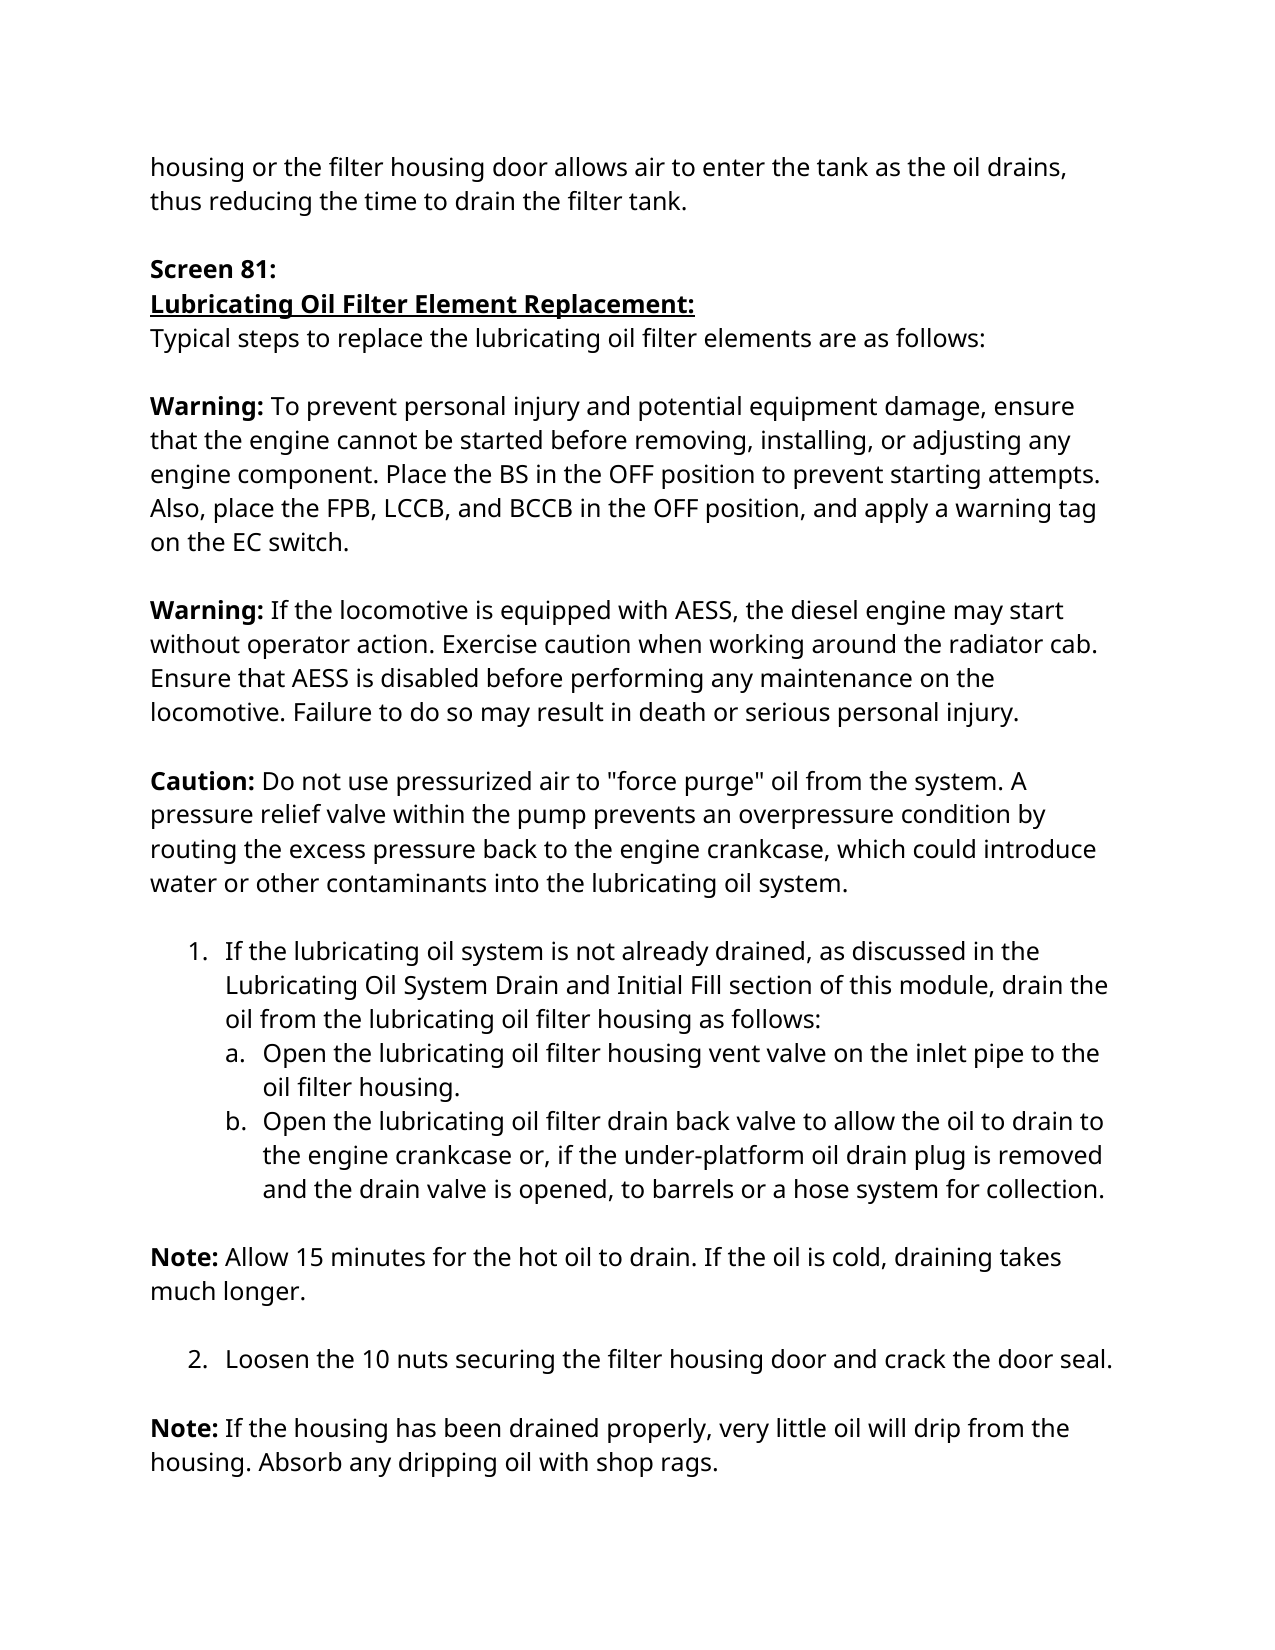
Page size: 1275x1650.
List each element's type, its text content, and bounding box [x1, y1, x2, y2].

text Lubricating Oil Filter Element Replacement: [150, 286, 1125, 320]
text Typical steps to replace the lubricating oil filter elements are as follows: [150, 320, 1125, 354]
text Caution: Do not use pressurized air to "force purge" oil from the system. A pressure relief valve within the pump prevents an overpressure condition by routing the excess pressure back to the engine crankcase, which could introduce water or other contaminants into the lubricating oil system. [150, 763, 1125, 899]
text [150, 150, 1125, 218]
list Open the lubricating oil filter drain back valve to allow the oil to drain to the engine crankcase or, if the under-platform oil drain plug is removed and the drain valve is opened, to barrels or a hose system for collection. [225, 1104, 1125, 1206]
text Warning: To prevent personal injury and potential equipment damage, ensure that the engine cannot be started before removing, installing, or adjusting any engine component. Place the BS in the OFF position to prevent starting attempts. Also, place the FPB, LCCB, and BCCB in the OFF position, and apply a warning tag on the EC switch. [150, 388, 1125, 559]
list Open the lubricating oil filter housing vent valve on the inlet pipe to the oil filter housing. [225, 1036, 1125, 1104]
text Note: If the housing has been drained properly, very little oil will drip from the housing. Absorb any dripping oil with shop rags. [150, 1410, 1125, 1478]
list Loosen the 10 nuts securing the filter housing door and crack the door seal. [187, 1342, 1125, 1376]
text Warning: If the locomotive is equipped with AESS, the diesel engine may start without operator action. Exercise caution when working around the radiator cab. Ensure that AESS is disabled before performing any maintenance on the locomotive. Failure to do so may result in death or serious personal injury. [150, 593, 1125, 729]
text Screen 81: [150, 252, 1125, 286]
text Note: Allow 15 minutes for the hot oil to drain. If the oil is cold, draining takes much longer. [150, 1240, 1125, 1308]
list If the lubricating oil system is not already drained, as discussed in the Lubricating Oil System Drain and Initial Fill section of this module, drain the oil from the lubricating oil filter housing as follows: [187, 933, 1125, 1036]
